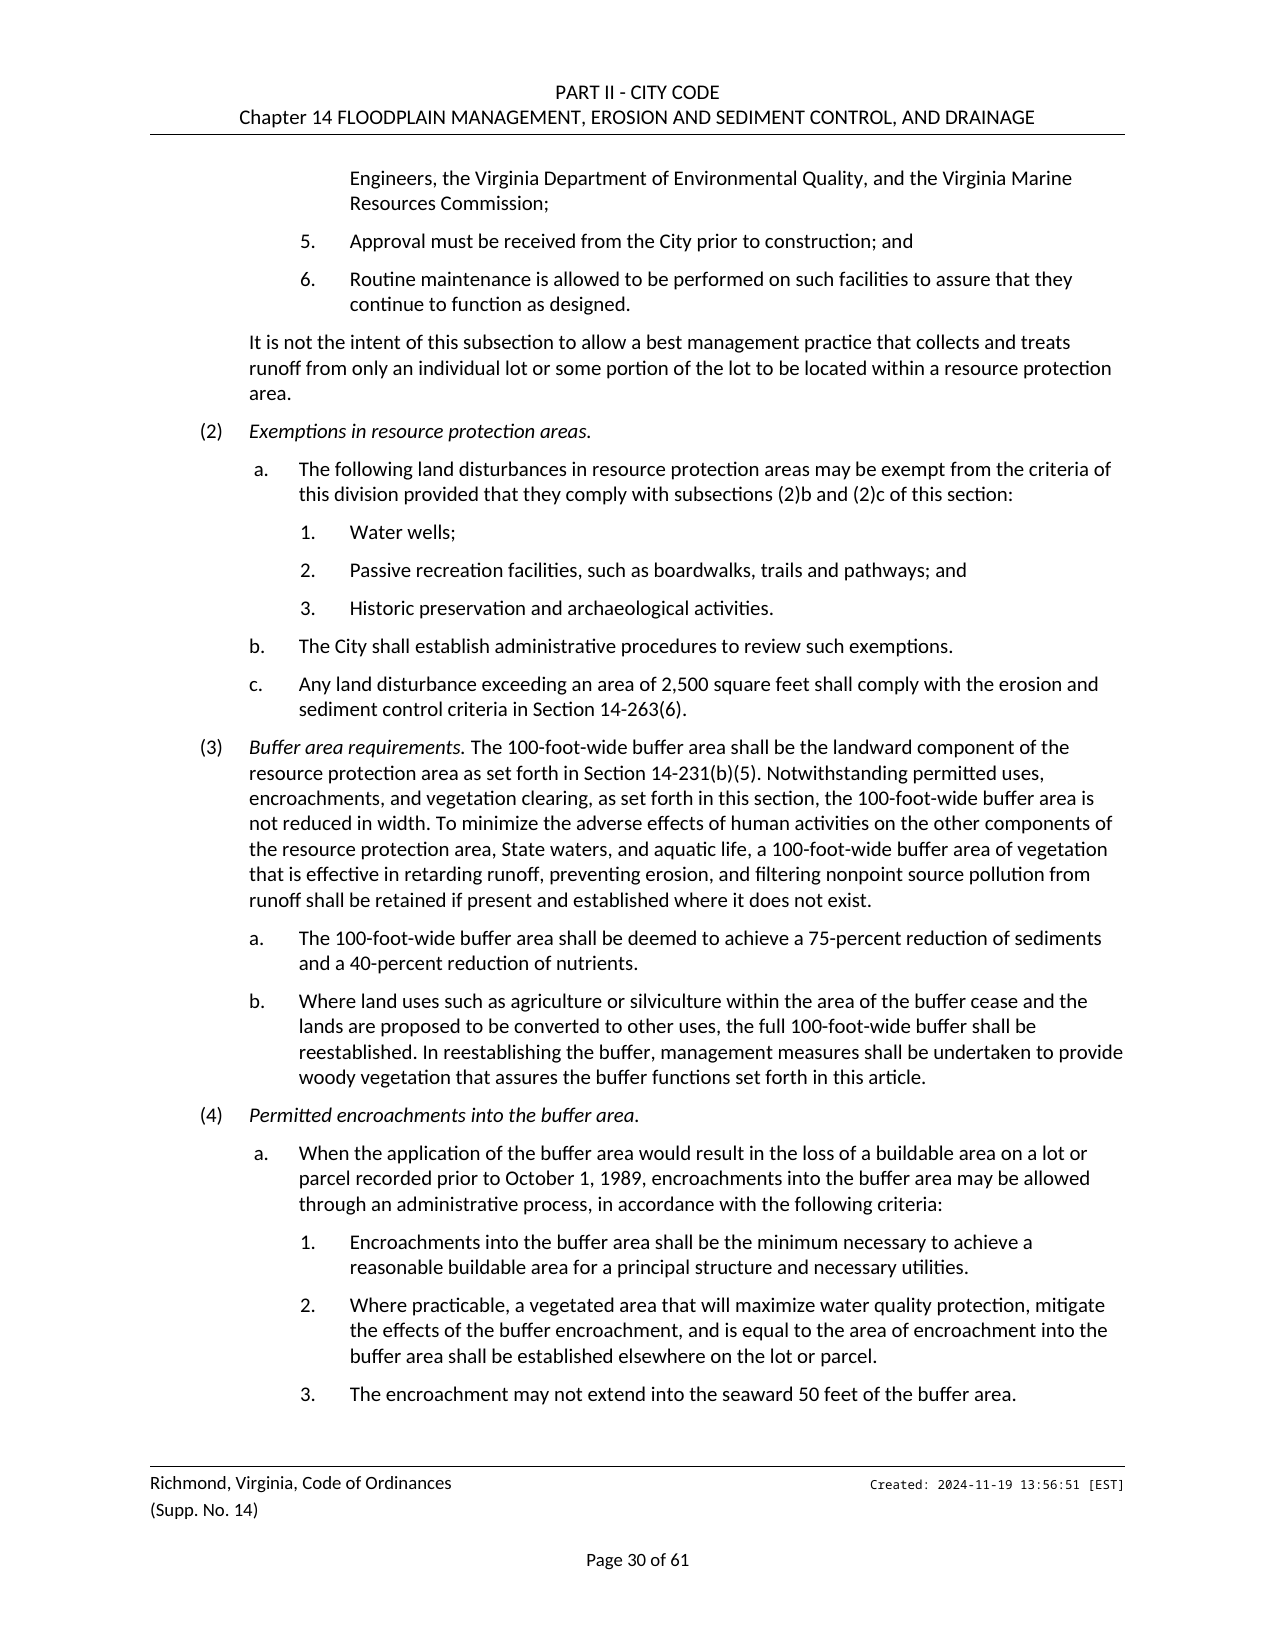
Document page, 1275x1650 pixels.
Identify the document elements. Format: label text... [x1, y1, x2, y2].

list 3. Historic preservation and archaeological activities. [300, 595, 1125, 621]
list (4) Permitted encroachments into the buffer area. [199, 1102, 1125, 1128]
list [300, 165, 1125, 216]
text It is not the intent of this subsection to allow a best management practice that collects and treats runoff from only an individual lot or some portion of the lot to be located within a resource protection area. [249, 329, 1125, 406]
list b. Where land uses such as agriculture or silviculture within the area of the buffer cease and the lands are proposed to be converted to other uses, the full 100-foot-wide buffer shall be reestablished. In reestablishing the buffer, management measures shall be undertaken to provide woody vegetation that assures the buffer functions set forth in this article. [249, 988, 1125, 1090]
list 1. Encroachments into the buffer area shall be the minimum necessary to achieve a reasonable buildable area for a principal structure and necessary utilities. [300, 1229, 1125, 1280]
list 6. Routine maintenance is allowed to be performed on such facilities to assure that they continue to function as designed. [300, 266, 1125, 317]
list 2. Where practicable, a vegetated area that will maximize water quality protection, mitigate the effects of the buffer encroachment, and is equal to the area of encroachment into the buffer area shall be established elsewhere on the lot or parcel. [300, 1292, 1125, 1368]
list 3. The encroachment may not extend into the seaward 50 feet of the buffer area. [300, 1381, 1125, 1406]
list c. Any land disturbance exceeding an area of 2,500 square feet shall comply with the erosion and sediment control criteria in Section 14-263(6). [249, 671, 1125, 722]
list (2) Exemptions in resource protection areas. [199, 418, 1125, 443]
list 5. Approval must be received from the City prior to construction; and [300, 228, 1125, 253]
list b. The City shall establish administrative procedures to review such exemptions. [249, 633, 1125, 658]
list a. When the application of the buffer area would result in the loss of a buildable area on a lot or parcel recorded prior to October 1, 1989, encroachments into the buffer area may be allowed through an administrative process, in accordance with the following criteria: [249, 1140, 1125, 1216]
list 2. Passive recreation facilities, such as boardwalks, trails and pathways; and [300, 557, 1125, 583]
list (3) Buffer area requirements. The 100-foot-wide buffer area shall be the landward component of the resource protection area as set forth in Section 14-231(b)(5). Notwithstanding permitted uses, encroachments, and vegetation clearing, as set forth in this section, the 100-foot-wide buffer area is not reduced in width. To minimize the adverse effects of human activities on the other components of the resource protection area, State waters, and aquatic life, a 100-foot-wide buffer area of vegetation that is effective in retarding runoff, preventing erosion, and filtering nonpoint source pollution from runoff shall be retained if present and established where it does not exist. [199, 734, 1125, 912]
list 1. Water wells; [300, 519, 1125, 545]
list a. The 100-foot-wide buffer area shall be deemed to achieve a 75-percent reduction of sediments and a 40-percent reduction of nutrients. [249, 925, 1125, 976]
list a. The following land disturbances in resource protection areas may be exempt from the criteria of this division provided that they comply with subsections (2)b and (2)c of this section: [249, 456, 1125, 507]
